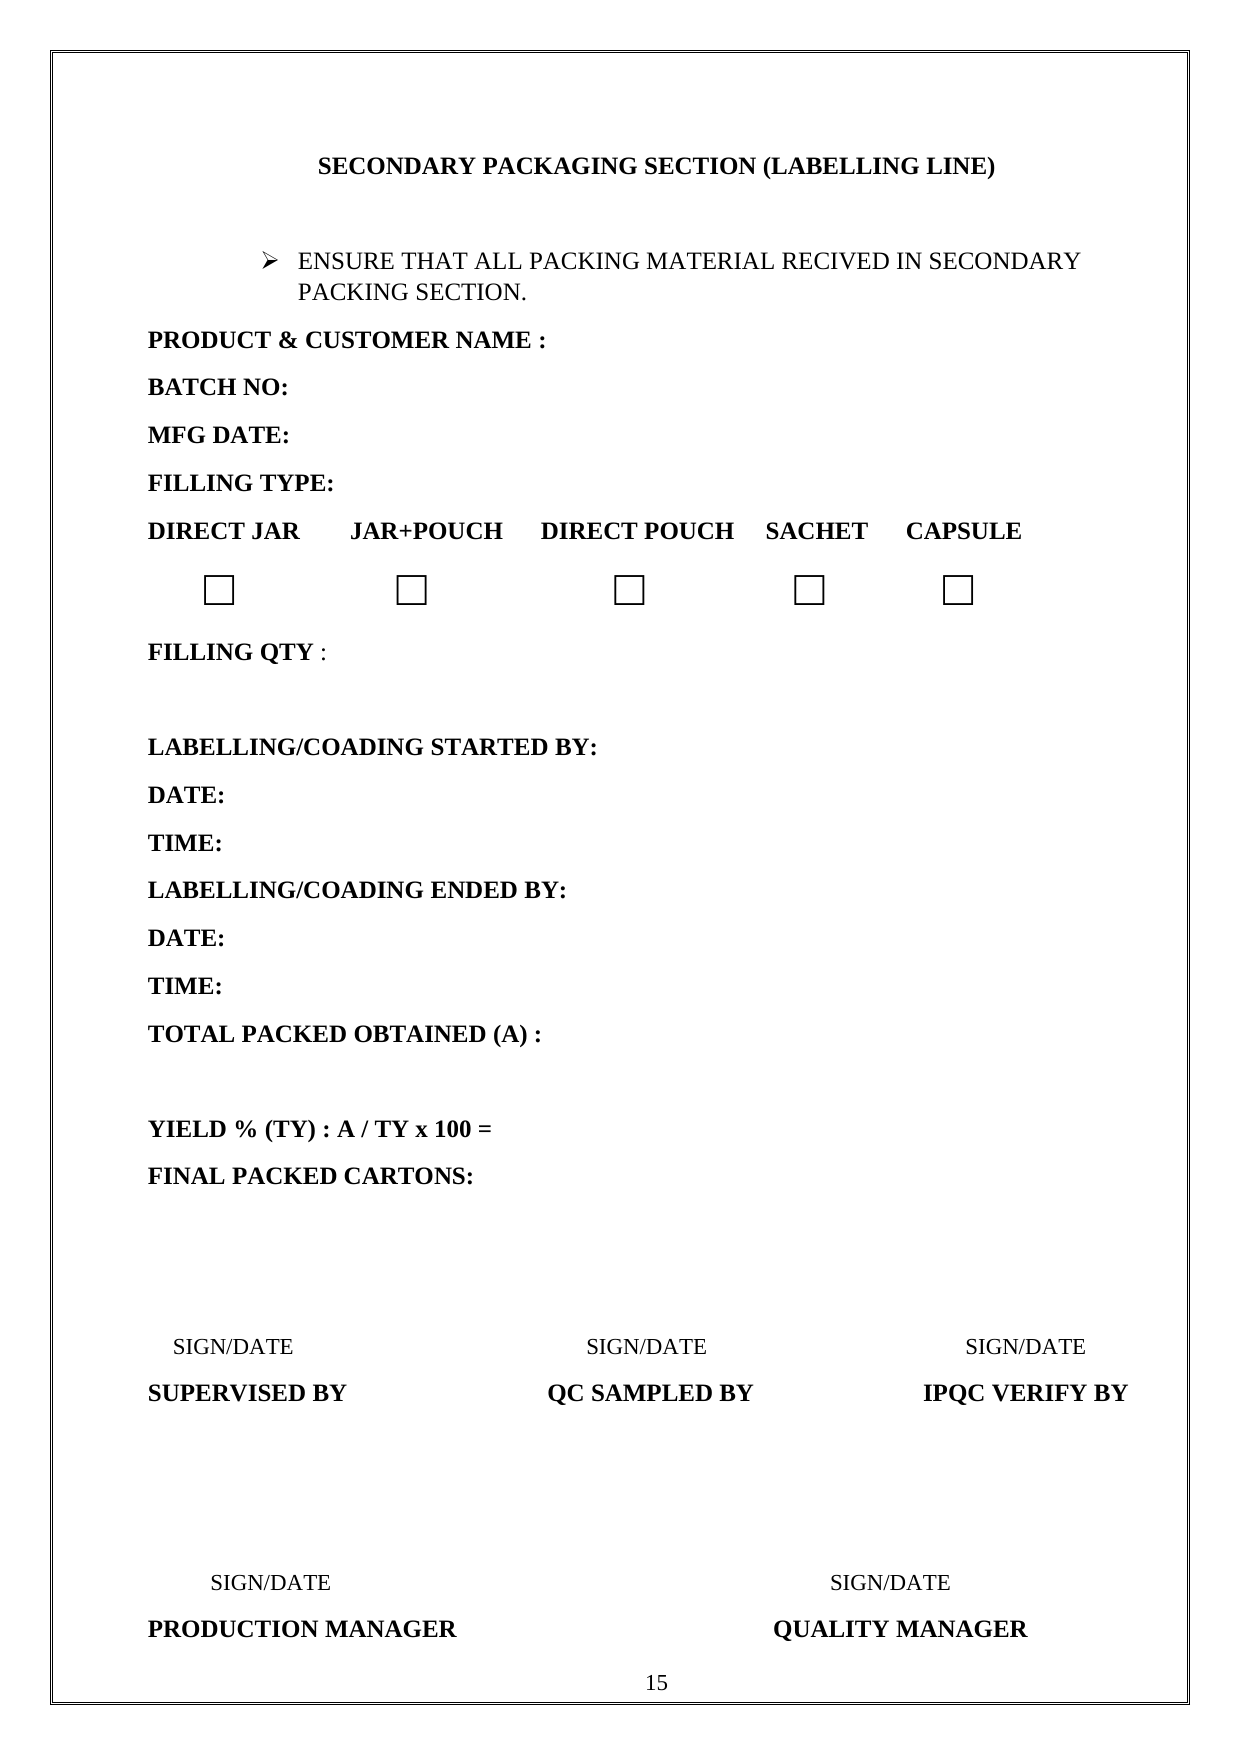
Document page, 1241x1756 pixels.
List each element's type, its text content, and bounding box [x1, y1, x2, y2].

subtitle □ □ □ □ □ [204, 559, 1178, 616]
text DATE: [148, 780, 1178, 809]
text DATE: [148, 923, 1178, 952]
text PRODUCTION MANAGER QUALITY MANAGER [148, 1614, 1178, 1642]
text MFG DATE: [148, 420, 1178, 449]
text PRODUCT & CUSTOMER NAME : [148, 325, 1178, 353]
text SUPERVISED BY QC SAMPLED BY IPQC VERIFY BY [148, 1378, 1178, 1407]
text LABELLING/COADING ENDED BY: [148, 875, 1178, 904]
text SECONDARY PACKAGING SECTION (LABELLING LINE) [316, 151, 997, 179]
text TOTAL PACKED OBTAINED (A) : [148, 1019, 1178, 1047]
text TIME: [148, 828, 1178, 857]
text YIELD % (TY) : A / TY x 100 = FINAL PACKED CARTONS: [148, 1114, 567, 1190]
text FILLING QTY : [148, 637, 1178, 666]
list ENSURE THAT ALL PACKING MATERIAL RECIVED IN SECONDARY PACKING SECTION. [260, 246, 1082, 306]
text LABELLING/COADING STARTED BY: [148, 732, 1178, 761]
text SIGN/DATE SIGN/DATE [210, 1569, 1178, 1595]
text DIRECT JAR JAR+POUCH DIRECT POUCH SACHET CAPSULE [148, 516, 1178, 544]
text SIGN/DATE SIGN/DATE SIGN/DATE [173, 1333, 1178, 1359]
text TIME: [148, 971, 1178, 999]
text FILLING TYPE: [148, 468, 1178, 497]
text BATCH NO: [148, 372, 1178, 401]
